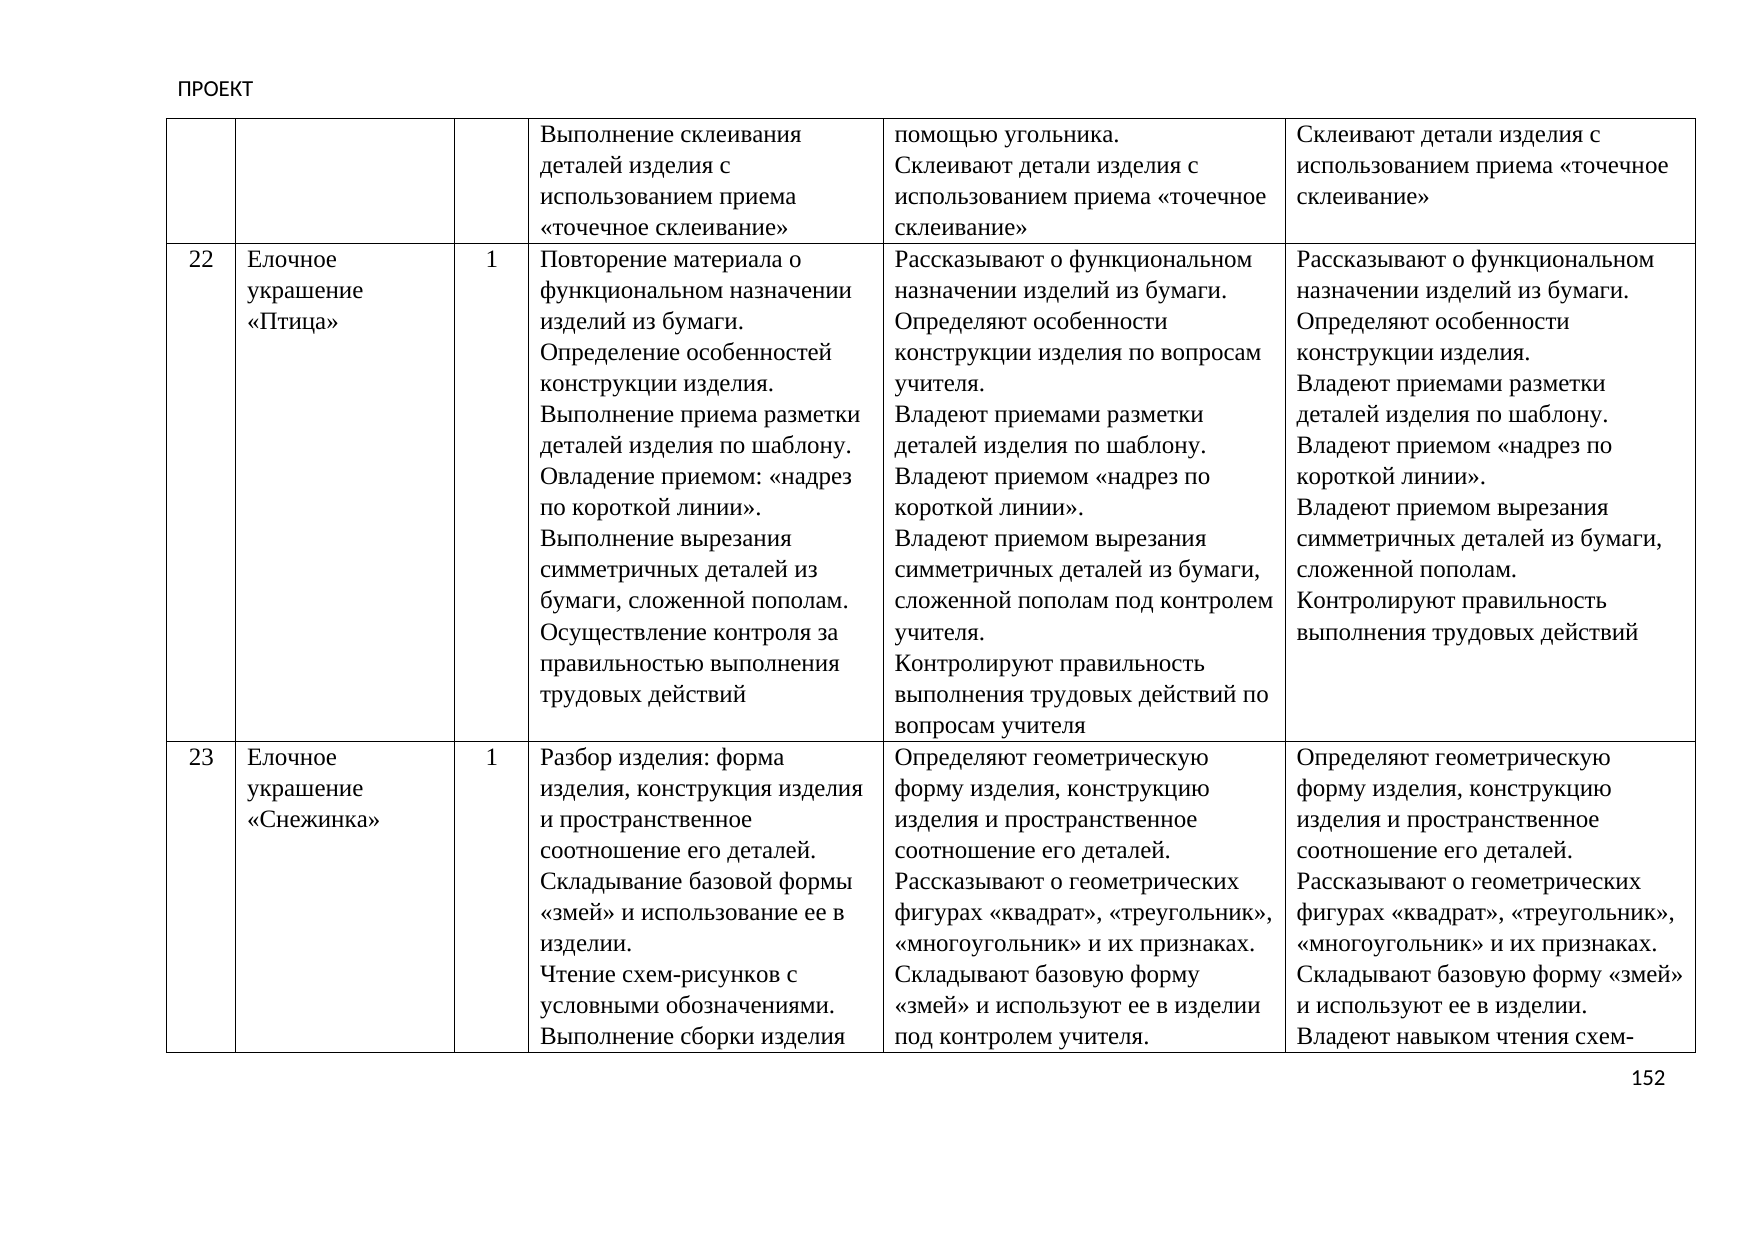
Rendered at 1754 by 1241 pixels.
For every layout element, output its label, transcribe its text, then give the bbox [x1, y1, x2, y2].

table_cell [1286, 119, 1695, 243]
table_cell 1 [455, 742, 528, 1052]
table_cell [529, 742, 883, 1052]
table_cell Рассказывают о функциональном назначении изделий из бумаги. Определяют особенности конструкции изделия по вопросам учителя. Владеют приемами разметки деталей изделия по шаблону. Владеют приемом «надрез по короткой линии». Владеют приемом вырезания симметричных деталей из бумаги, сложенной пополам под контролем учителя. Контролируют правильность выполнения трудовых действий по вопросам учителя [884, 244, 1285, 741]
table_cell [1286, 742, 1695, 1052]
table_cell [236, 119, 454, 243]
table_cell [236, 742, 454, 1052]
table_cell Повторение материала о функциональном назначении изделий из бумаги. Определение особенностей конструкции изделия. Выполнение приема разметки деталей изделия по шаблону. Овладение приемом: «надрез по короткой линии». Выполнение вырезания симметричных деталей из бумаги, сложенной пополам. Осуществление контроля за правильностью выполнения трудовых действий [529, 244, 883, 741]
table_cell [884, 742, 1285, 1052]
table_cell Рассказывают о функциональном назначении изделий из бумаги. Определяют особенности конструкции изделия. Владеют приемами разметки деталей изделия по шаблону. Владеют приемом «надрез по короткой линии». Владеют приемом вырезания симметричных деталей из бумаги, сложенной пополам. Контролируют правильность выполнения трудовых действий [1286, 244, 1695, 741]
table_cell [529, 119, 883, 243]
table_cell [884, 119, 1285, 243]
table_cell 21 [167, 119, 235, 243]
table_cell Елочное украшение «Птица» [236, 244, 454, 741]
table_cell 23 [167, 742, 235, 1052]
table_cell 22 [167, 244, 235, 741]
table_cell 1 [455, 119, 528, 243]
table_cell 1 [455, 244, 528, 741]
